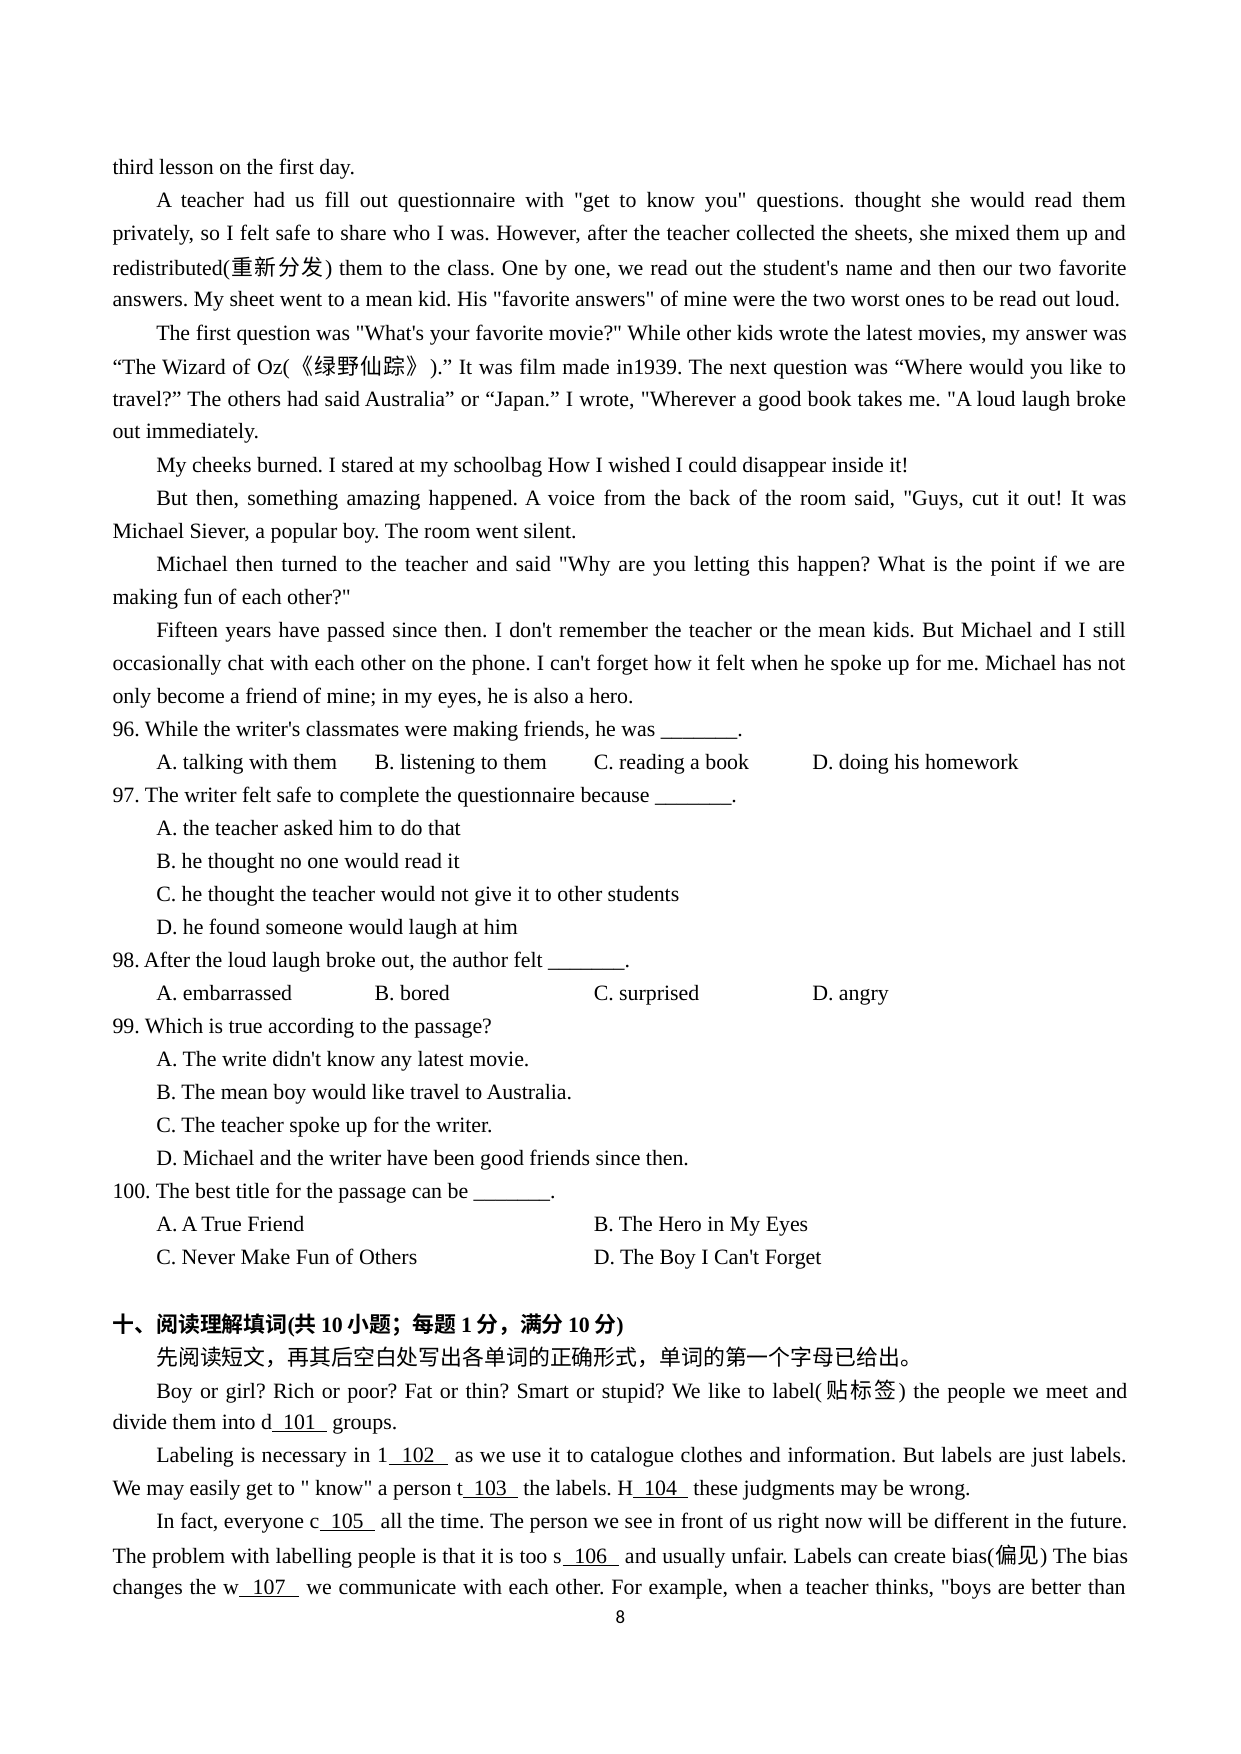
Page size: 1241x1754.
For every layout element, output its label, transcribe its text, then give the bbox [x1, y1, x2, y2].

text Labeling is necessary in 1 102 as we use it to catalogue clothes and information. But labels are just labels. We may easily get to " know" a person t 103 the labels. H 104 these judgments may be wrong. [112, 1438, 1128, 1504]
text 96. While the writer's classmates were making friends, he was _______. [112, 712, 1128, 745]
text 十、阅读理解填词(共10小题；每题1分，满分10分) [112, 1306, 1128, 1339]
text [112, 151, 1128, 183]
text C. Never Make Fun of Others D. The Boy I Can't Forget [112, 1240, 1128, 1273]
text B. he thought no one would read it [112, 844, 1128, 877]
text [112, 1504, 1128, 1603]
text D. Michael and the writer have been good friends since then. [112, 1141, 1128, 1174]
text A. The write didn't know any latest movie. [112, 1042, 1128, 1075]
text Boy or girl? Rich or poor? Fat or thin? Smart or stupid? We like to label(贴标签) the people we meet and divide them into d 101 groups. [112, 1372, 1128, 1438]
text A. A True Friend B. The Hero in My Eyes [112, 1207, 1128, 1240]
text C. he thought the teacher would not give it to other students [112, 877, 1128, 910]
text A. embarrassed B. bored C. surprised D. angry [112, 976, 1128, 1009]
text Fifteen years have passed since then. I don't remember the teacher or the mean kids. But Michael and I still occasionally chat with each other on the phone. I can't forget how it felt when he spoke up for me. Michael has not only become a friend of mine; in my eyes, he is also a hero. [112, 613, 1128, 712]
text 99. Which is true according to the passage? [112, 1009, 1128, 1042]
text 97. The writer felt safe to complete the questionnaire because _______. [112, 778, 1128, 811]
text But then, something amazing happened. A voice from the back of the room said, "Guys, cut it out! It was Michael Siever, a popular boy. The room went silent. [112, 481, 1128, 547]
text My cheeks burned. I stared at my schoolbag How I wished I could disappear inside it! [112, 448, 1128, 481]
text Michael then turned to the teacher and said "Why are you letting this happen? What is the point if we are making fun of each other?" [112, 547, 1128, 613]
text A. talking with them B. listening to them C. reading a book D. doing his homework [112, 745, 1128, 778]
text D. he found someone would laugh at him [112, 910, 1128, 943]
text 98. After the loud laugh broke out, the author felt _______. [112, 943, 1128, 976]
text C. The teacher spoke up for the writer. [112, 1108, 1128, 1141]
text The first question was "What's your favorite movie?" While other kids wrote the latest movies, my answer was “The Wizard of Oz(《绿野仙踪》).” It was film made in1939. The next question was “Where would you like to travel?” The others had said Australia” or “Japan.” I wrote, "Wherever a good book takes me. "A loud laugh broke out immediately. [112, 316, 1128, 448]
text A teacher had us fill out questionnaire with "get to know you" questions. thought she would read them privately, so I felt safe to share who I was. However, after the teacher collected the sheets, she mixed them up and redistributed(重新分发) them to the class. One by one, we read out the student's name and then our two favorite answers. My sheet went to a mean kid. His "favorite answers" of mine were the two worst ones to be read out loud. [112, 183, 1128, 316]
text A. the teacher asked him to do that [112, 811, 1128, 844]
text 先阅读短文，再其后空白处写出各单词的正确形式，单词的第一个字母已给出。 [112, 1339, 1128, 1372]
text 100. The best title for the passage can be _______. [112, 1174, 1128, 1207]
text B. The mean boy would like travel to Australia. [112, 1075, 1128, 1108]
